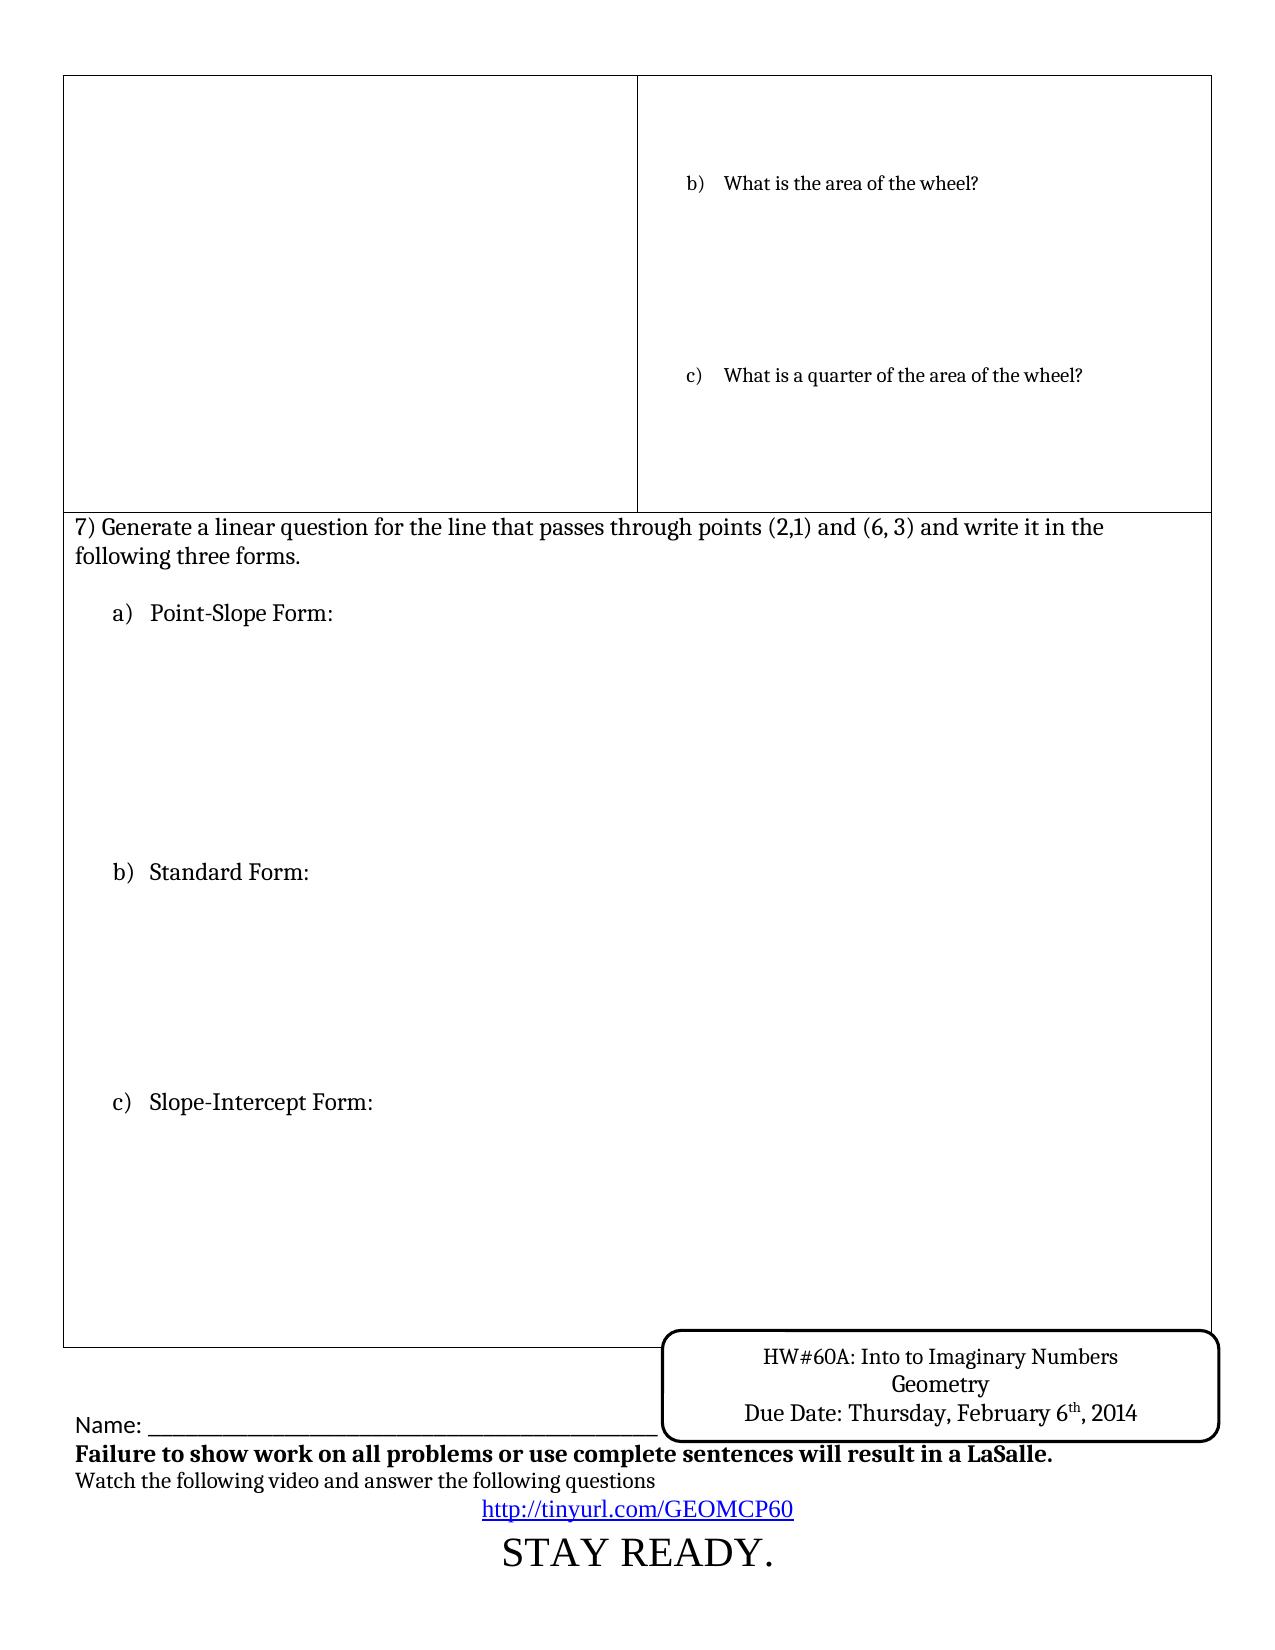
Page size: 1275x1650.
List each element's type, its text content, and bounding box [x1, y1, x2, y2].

text Failure to show work on all problems or use complete sentences will result in a LaSalle. [75, 1439, 1200, 1468]
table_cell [64, 76, 637, 512]
text http://tinyurl.com/GEOMCP60 [75, 1494, 1200, 1523]
text Name: _________________________________________ TP: _______ [75, 1409, 667, 1439]
table_cell 7) Generate a linear question for the line that passes through points (2,1) and (6, 3) and write it in the following three forms. Point-Slope Form: Standard Form: Slope-Intercept Form: [64, 513, 1211, 1347]
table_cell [638, 76, 1211, 512]
text Watch the following video and answer the following questions [75, 1468, 1200, 1494]
